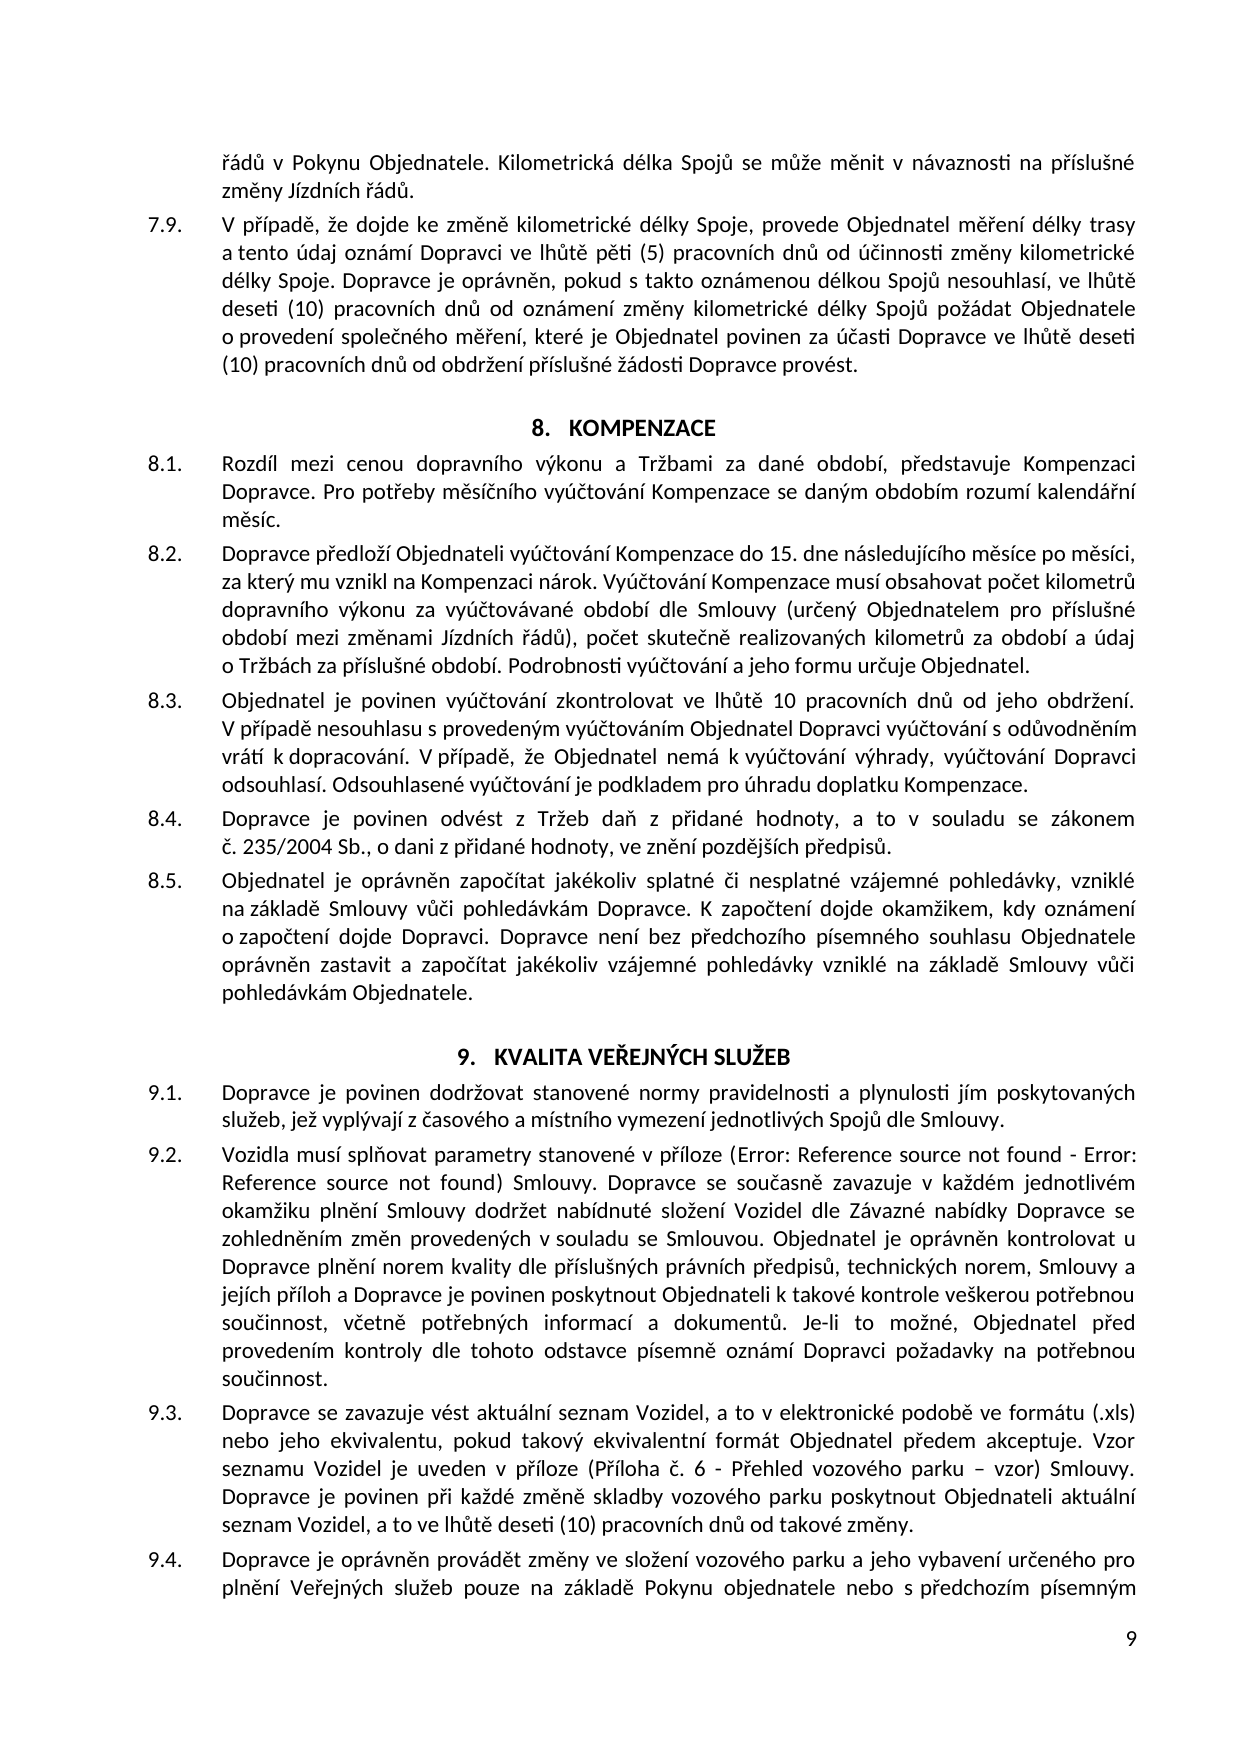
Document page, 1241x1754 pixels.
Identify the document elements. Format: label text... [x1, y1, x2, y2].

list Objednatel je povinen vyúčtování zkontrolovat ve lhůtě 10 pracovních dnů od jeho obdržení. V případě nesouhlasu s provedeným vyúčtováním Objednatel Dopravci vyúčtování s odůvodněním vrátí k dopracování. V případě, že Objednatel nemá k vyúčtování výhrady, vyúčtování Dopravci odsouhlasí. Odsouhlasené vyúčtování je podkladem pro úhradu doplatku Kompenzace. [148, 686, 1137, 798]
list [148, 148, 1137, 204]
list V případě, že dojde ke změně kilometrické délky Spoje, provede Objednatel měření délky trasy a tento údaj oznámí Dopravci ve lhůtě pěti (5) pracovních dnů od účinnosti změny kilometrické délky Spoje. Dopravce je oprávněn, pokud s takto oznámenou délkou Spojů nesouhlasí, ve lhůtě deseti (10) pracovních dnů od oznámení změny kilometrické délky Spojů požádat Objednatele o provedení společného měření, které je Objednatel povinen za účasti Dopravce ve lhůtě deseti (10) pracovních dnů od obdržení příslušné žádosti Dopravce provést. [148, 210, 1137, 378]
list KVALITA VEŘEJNÝCH SLUŽEB [110, 1041, 1137, 1071]
list Dopravce je povinen dodržovat stanovené normy pravidelnosti a plynulosti jím poskytovaných služeb, jež vyplývají z časového a místního vymezení jednotlivých Spojů dle Smlouvy. [148, 1078, 1137, 1134]
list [148, 1545, 1137, 1601]
list Objednatel je oprávněn započítat jakékoliv splatné či nesplatné vzájemné pohledávky, vzniklé na základě Smlouvy vůči pohledávkám Dopravce. K započtení dojde okamžikem, kdy oznámení o započtení dojde Dopravci. Dopravce není bez předchozího písemného souhlasu Objednatele oprávněn zastavit a započítat jakékoliv vzájemné pohledávky vzniklé na základě Smlouvy vůči pohledávkám Objednatele. [148, 866, 1137, 1007]
list Rozdíl mezi cenou dopravního výkonu a Tržbami za dané období, představuje Kompenzaci Dopravce. Pro potřeby měsíčního vyúčtování Kompenzace se daným obdobím rozumí kalendářní měsíc. [148, 449, 1137, 533]
list Dopravce se zavazuje vést aktuální seznam Vozidel, a to v elektronické podobě ve formátu (.xls) nebo jeho ekvivalentu, pokud takový ekvivalentní formát Objednatel předem akceptuje. Vzor seznamu Vozidel je uveden v příloze (Příloha č. 6 - Přehled vozového parku – vzor) Smlouvy. Dopravce je povinen při každé změně skladby vozového parku poskytnout Objednateli aktuální seznam Vozidel, a to ve lhůtě deseti (10) pracovních dnů od takové změny. [148, 1398, 1137, 1538]
list Dopravce je povinen odvést z Tržeb daň z přidané hodnoty, a to v souladu se zákonem č. 235/2004 Sb., o dani z přidané hodnoty, ve znění pozdějších předpisů. [148, 804, 1137, 860]
list Dopravce předloží Objednateli vyúčtování Kompenzace do 15. dne následujícího měsíce po měsíci, za který mu vznikl na Kompenzaci nárok. Vyúčtování Kompenzace musí obsahovat počet kilometrů dopravního výkonu za vyúčtovávané období dle Smlouvy (určený Objednatelem pro příslušné období mezi změnami Jízdních řádů), počet skutečně realizovaných kilometrů za období a údaj o Tržbách za příslušné období. Podrobnosti vyúčtování a jeho formu určuje Objednatel. [148, 539, 1137, 679]
list KOMPENZACE [110, 412, 1137, 443]
